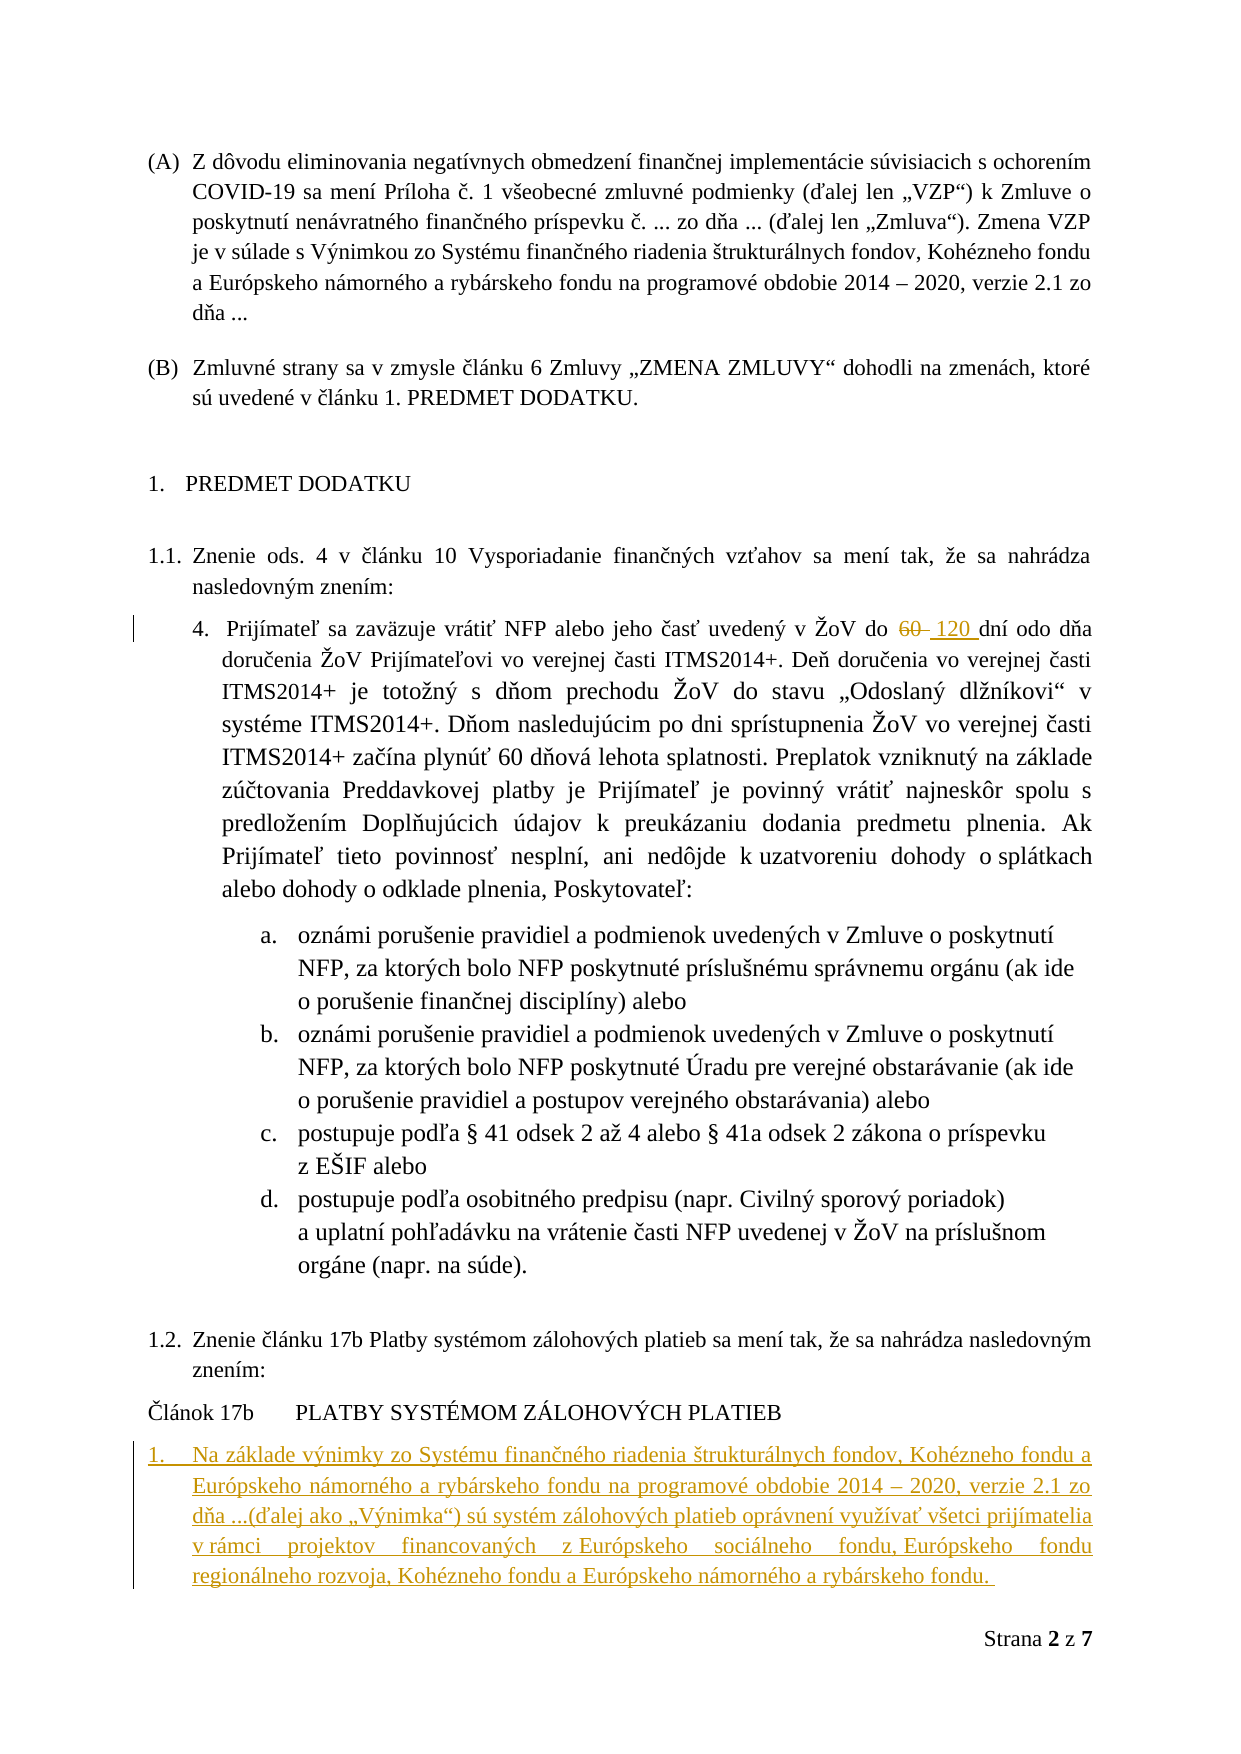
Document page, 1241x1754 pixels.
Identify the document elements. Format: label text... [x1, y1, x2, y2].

text (A) Z dôvodu eliminovania negatívnych obmedzení finančnej implementácie súvisiacich s ochorením COVID-19 sa mení Príloha č. 1 všeobecné zmluvné podmienky (ďalej len „VZP“) k Zmluve o poskytnutí nenávratného finančného príspevku č. ... zo dňa ... (ďalej len „Zmluva“). Zmena VZP je v súlade s Výnimkou zo Systému finančného riadenia štrukturálnych fondov, Kohézneho fondu a Európskeho námorného a rybárskeho fondu na programové obdobie 2014 – 2020, verzie 2.1 zo dňa ... [148, 148, 1092, 325]
list oznámi porušenie pravidiel a podmienok uvedených v Zmluve o poskytnutí NFP, za ktorých bolo NFP poskytnuté príslušnému správnemu orgánu (ak ide o porušenie finančnej disciplíny) alebo [260, 920, 1092, 1015]
list Znenie článku 17b Platby systémom zálohových platieb sa mení tak, že sa nahrádza nasledovným znením: [148, 1326, 1092, 1382]
list postupuje podľa § 41 odsek 2 až 4 alebo § 41a odsek 2 zákona o príspevku z EŠIF alebo [260, 1118, 1092, 1180]
list oznámi porušenie pravidiel a podmienok uvedených v Zmluve o poskytnutí NFP, za ktorých bolo NFP poskytnuté Úradu pre verejné obstarávanie (ak ide o porušenie pravidiel a postupov verejného obstarávania) alebo [260, 1019, 1092, 1114]
text Článok 17b PLATBY SYSTÉMOM ZÁLOHOVÝCH PLATIEB [148, 1399, 1092, 1425]
list Znenie ods. 4 v článku 10 Vysporiadanie finančných vzťahov sa mení tak, že sa nahrádza nasledovným znením: [148, 542, 1092, 599]
list postupuje podľa osobitného predpisu (napr. Civilný sporový poriadok) a uplatní pohľadávku na vrátenie časti NFP uvedenej v ŽoV na príslušnom orgáne (napr. na súde). [260, 1184, 1092, 1279]
text (B) Zmluvné strany sa v zmysle článku 6 Zmluvy „ZMENA ZMLUVY“ dohodli na zmenách, ktoré sú uvedené v článku 1. PREDMET DODATKU. [148, 354, 1092, 411]
list PREDMET DODATKU [148, 469, 1092, 496]
list 4. Prijímateľ sa zaväzuje vrátiť NFP alebo jeho časť uvedený v ŽoV do dní odo dňa doručenia ŽoV Prijímateľovi vo verejnej časti ITMS2014+. Deň doručenia vo verejnej časti ITMS2014+ je totožný s dňom prechodu ŽoV do stavu „Odoslaný dlžníkovi“ v systéme ITMS2014+. Dňom nasledujúcim po dni sprístupnenia ŽoV vo verejnej časti ITMS2014+ začína plynúť 60 dňová lehota splatnosti. Preplatok vzniknutý na základe zúčtovania Preddavkovej platby je Prijímateľ je povinný vrátiť najneskôr spolu s predložením Doplňujúcich údajov k preukázaniu dodania predmetu plnenia. Ak Prijímateľ tieto povinnosť nesplní, ani nedôjde k uzatvoreniu dohody o splátkach alebo dohody o odklade plnenia, Poskytovateľ: [192, 615, 1092, 903]
